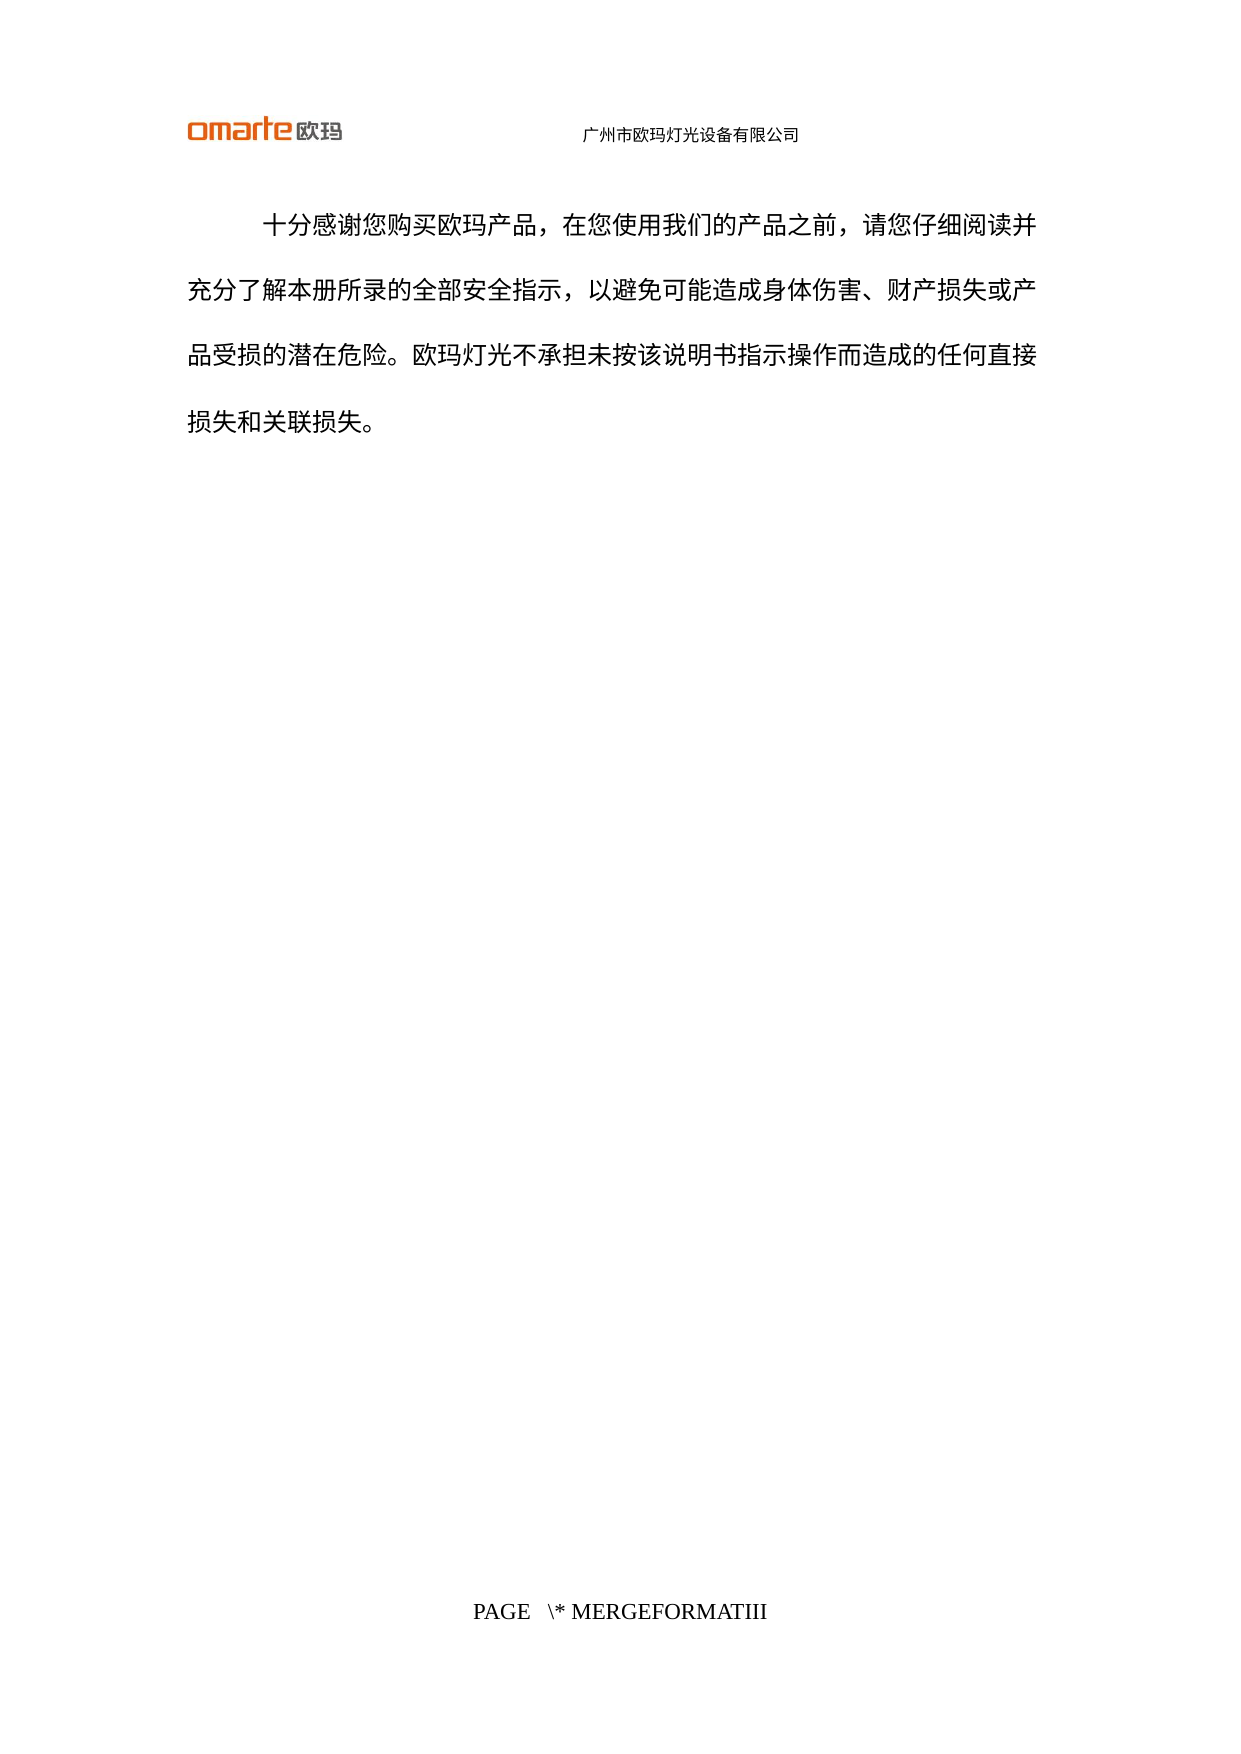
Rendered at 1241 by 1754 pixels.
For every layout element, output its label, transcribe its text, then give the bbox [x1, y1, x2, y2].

text 十分感谢您购买欧玛产品，在您使用我们的产品之前，请您仔细阅读并充分了解本册所录的全部安全指示，以避免可能造成身体伤害、财产损失或产品受损的潜在危险。欧玛灯光不承担未按该说明书指示操作而造成的任何直接损失和关联损失。 [187, 191, 1053, 451]
picture [187, 115, 344, 142]
